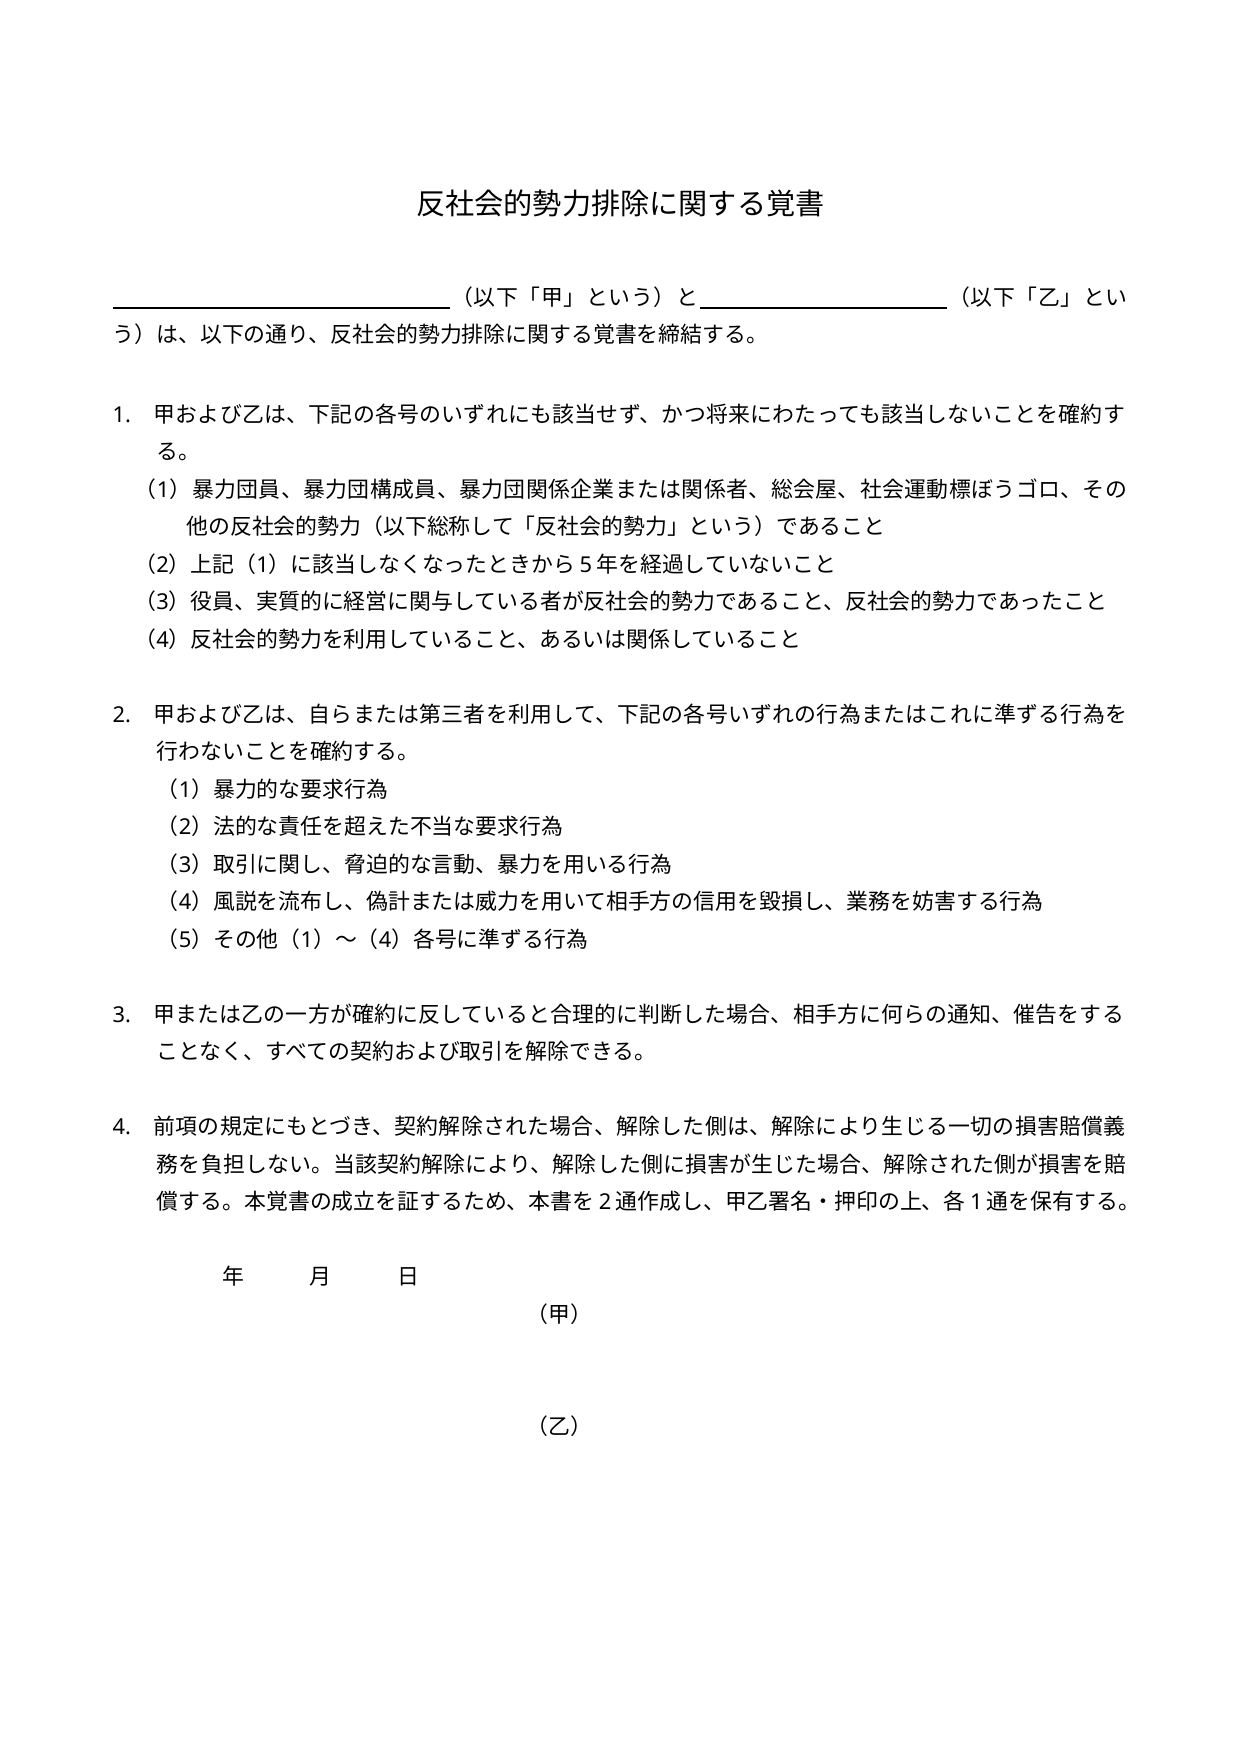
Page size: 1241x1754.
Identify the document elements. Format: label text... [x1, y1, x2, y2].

text 反社会的勢力排除に関する覚書 [112, 164, 1128, 239]
text （2）上記（1）に該当しなくなったときから5年を経過していないこと [112, 544, 1128, 581]
text （1）暴力団員、暴力団構成員、暴力団関係企業または関係者、総会屋、社会運動標ぼうゴロ、その他の反社会的勢力（以下総称して「反社会的勢力」という）であること [134, 469, 1128, 544]
text （3）役員、実質的に経営に関与している者が反社会的勢力であること、反社会的勢力であったこと [112, 581, 1128, 619]
text （4）反社会的勢力を利用していること、あるいは関係していること [112, 619, 1128, 656]
text 2. 甲および乙は、自らまたは第三者を利用して、下記の各号いずれの行為またはこれに準ずる行為を行わないことを確約する。 [112, 694, 1128, 769]
text 1. 甲および乙は、下記の各号のいずれにも該当せず、かつ将来にわたっても該当しないことを確約する。 [112, 394, 1128, 469]
text （以下「甲」という）と （以下「乙」という）は、以下の通り、反社会的勢力排除に関する覚書を締結する。 [112, 277, 1128, 352]
text 3. 甲または乙の一方が確約に反していると合理的に判断した場合、相手方に何らの通知、催告をすることなく、すべての契約および取引を解除できる。 [112, 994, 1128, 1069]
text （乙） [112, 1406, 1128, 1444]
text （5）その他（1）～（4）各号に準ずる行為 [112, 919, 1128, 956]
text 年 月 日 [112, 1256, 1128, 1294]
text （1）暴力的な要求行為 [112, 769, 1128, 806]
text （4）風説を流布し、偽計または威力を用いて相手方の信用を毀損し、業務を妨害する行為 [112, 881, 1128, 919]
text 4. 前項の規定にもとづき、契約解除された場合、解除した側は、解除により生じる一切の損害賠償義務を負担しない。当該契約解除により、解除した側に損害が生じた場合、解除された側が損害を賠償する。本覚書の成立を証するため、本書を2通作成し、甲乙署名・押印の上、各1通を保有する。 [112, 1106, 1128, 1219]
text （3）取引に関し、脅迫的な言動、暴力を用いる行為 [112, 844, 1128, 881]
text （甲） [112, 1294, 1128, 1331]
text （2）法的な責任を超えた不当な要求行為 [112, 806, 1128, 844]
